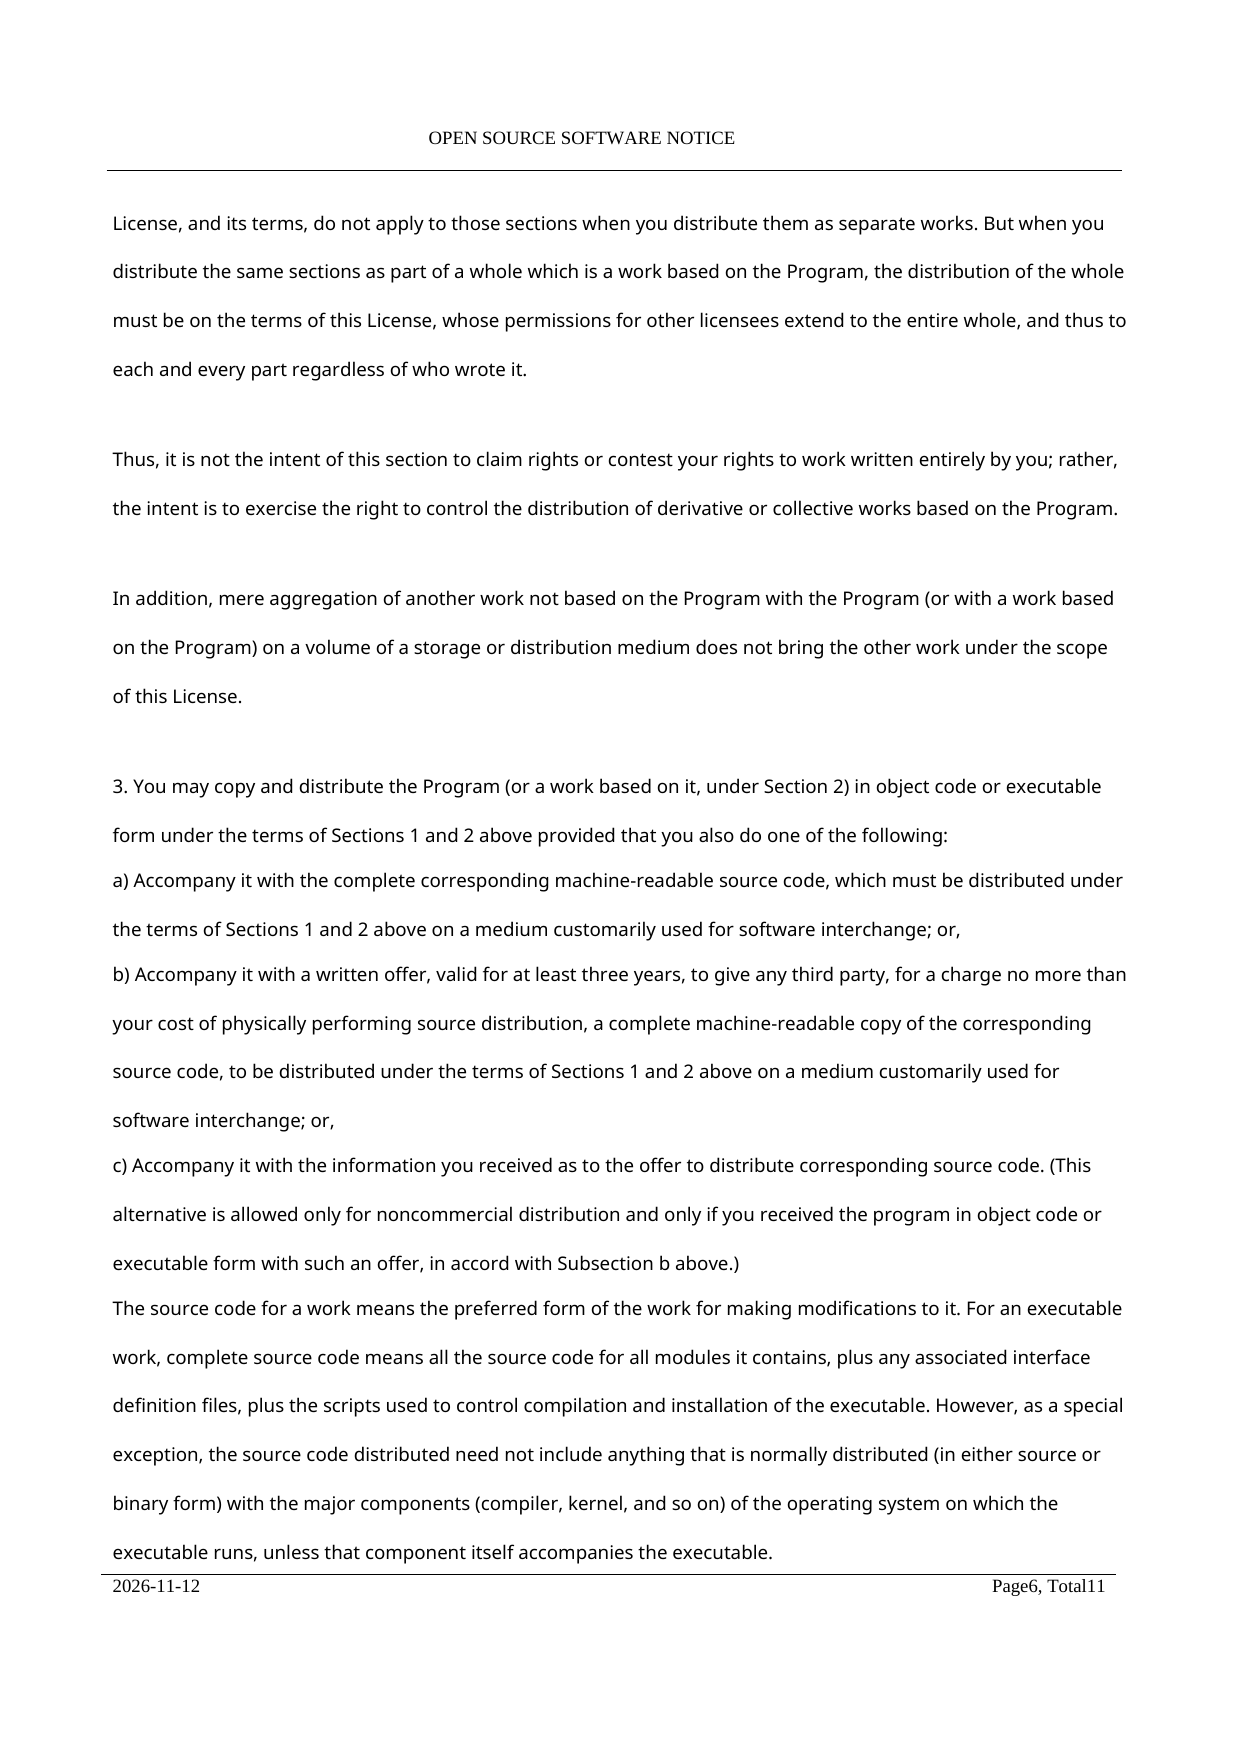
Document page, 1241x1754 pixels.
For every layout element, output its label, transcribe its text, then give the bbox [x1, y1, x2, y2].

text c) Accompany it with the information you received as to the offer to distribute corresponding source code. (This alternative is allowed only for noncommercial distribution and only if you received the program in object code or executable form with such an offer, in accord with Subsection b above.) [112, 1149, 1128, 1279]
text Thus, it is not the intent of this section to claim rights or contest your rights to work written entirely by you; rather, the intent is to exercise the right to control the distribution of derivative or collective works based on the Program. [112, 443, 1128, 524]
text In addition, mere aggregation of another work not based on the Program with the Program (or with a work based on the Program) on a volume of a storage or distribution medium does not bring the other work under the scope of this License. [112, 582, 1128, 712]
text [112, 206, 1128, 385]
text b) Accompany it with a written offer, valid for at least three years, to give any third party, for a charge no more than your cost of physically performing source distribution, a complete machine-readable copy of the corresponding source code, to be distributed under the terms of Sections 1 and 2 above on a medium customarily used for software interchange; or, [112, 958, 1128, 1136]
text 3. You may copy and distribute the Program (or a work based on it, under Section 2) in object code or executable form under the terms of Sections 1 and 2 above provided that you also do one of the following: [112, 770, 1128, 851]
text a) Accompany it with the complete corresponding machine-readable source code, which must be distributed under the terms of Sections 1 and 2 above on a medium customarily used for software interchange; or, [112, 864, 1128, 945]
text The source code for a work means the preferred form of the work for making modifications to it. For an executable work, complete source code means all the source code for all modules it contains, plus any associated interface definition files, plus the scripts used to control compilation and installation of the executable. However, as a special exception, the source code distributed need not include anything that is normally distributed (in either source or binary form) with the major components (compiler, kernel, and so on) of the operating system on which the executable runs, unless that component itself accompanies the executable. [112, 1292, 1128, 1568]
